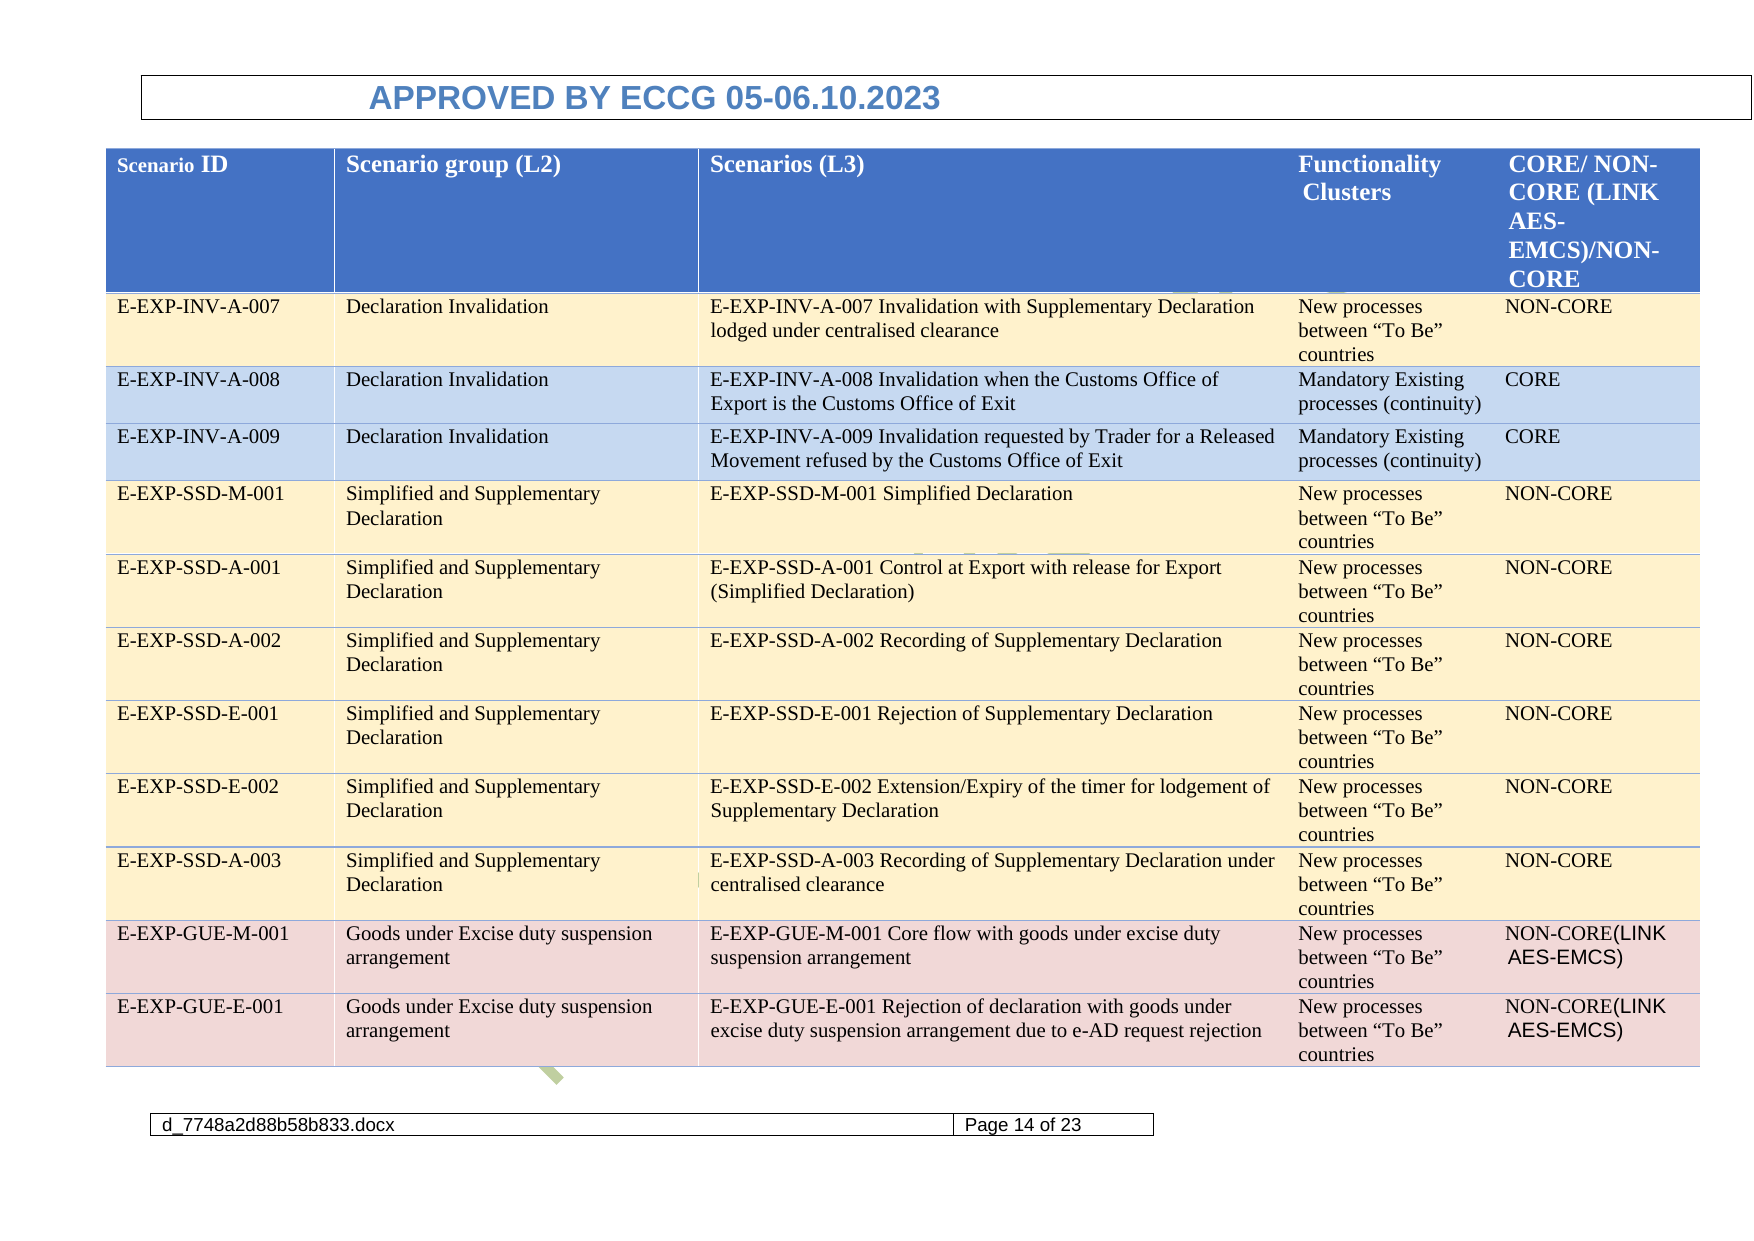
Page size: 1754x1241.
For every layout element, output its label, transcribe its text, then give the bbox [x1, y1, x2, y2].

table_cell Declaration Invalidation [335, 367, 698, 423]
table_cell E-EXP-SSD-E-002 Extension/Expiry of the timer for lodgement of Supplementary Declaration [699, 774, 1287, 846]
table_cell NON-CORE [1494, 848, 1700, 920]
table_cell E-EXP-SSD-E-001 Rejection of Supplementary Declaration [699, 701, 1287, 773]
table_cell E-EXP-SSD-A-001 Control at Export with release for Export (Simplified Declaration) [699, 555, 1287, 627]
table_cell E-EXP-SSD-A-003 [106, 848, 334, 920]
table_cell New processes between “To Be” countries [1287, 294, 1494, 366]
table_cell NON-CORE(LINK AES-EMCS) [1494, 994, 1700, 1066]
table_cell New processes between “To Be” countries [1287, 921, 1494, 993]
table_cell NON-CORE(LINK AES-EMCS) [1494, 921, 1700, 993]
table_cell Simplified and Supplementary Declaration [335, 628, 698, 700]
table_cell New processes between “To Be” countries [1287, 774, 1494, 846]
table_cell NON-CORE [1494, 701, 1700, 773]
table_cell New processes between “To Be” countries [1287, 994, 1494, 1066]
table_cell E-EXP-INV-A-009 [106, 424, 334, 480]
table_cell Simplified and Supplementary Declaration [335, 848, 698, 920]
table_cell Simplified and Supplementary Declaration [335, 701, 698, 773]
table_cell Simplified and Supplementary Declaration [335, 774, 698, 846]
table_header Scenario group (L2) [335, 149, 698, 292]
table_cell Declaration Invalidation [335, 294, 698, 366]
table_cell New processes between “To Be” countries [1287, 848, 1494, 920]
table_cell E-EXP-SSD-A-002 [106, 628, 334, 700]
table_cell E-EXP-INV-A-007 [106, 294, 334, 366]
table_cell E-EXP-INV-A-009 Invalidation requested by Trader for a Released Movement refused by the Customs Office of Exit [699, 424, 1287, 480]
table_cell New processes between “To Be” countries [1287, 481, 1494, 553]
table_header CORE/ NON-CORE (LINK AES-EMCS)/NON-CORE [1494, 149, 1700, 292]
table_cell E-EXP-SSD-M-001 Simplified Declaration [699, 481, 1287, 553]
table_cell Goods under Excise duty suspension arrangement [335, 921, 698, 993]
table_cell E-EXP-SSD-A-003 Recording of Supplementary Declaration under centralised clearance [699, 848, 1287, 920]
table_cell New processes between “To Be” countries [1287, 701, 1494, 773]
table_cell E-EXP-SSD-A-001 [106, 555, 334, 627]
table_cell CORE [1494, 367, 1700, 423]
table_cell E-EXP-GUE-E-001 Rejection of declaration with goods under excise duty suspension arrangement due to e-AD request rejection [699, 994, 1287, 1066]
table_cell E-EXP-SSD-A-002 Recording of Supplementary Declaration [699, 628, 1287, 700]
table_cell E-EXP-GUE-E-001 [106, 994, 334, 1066]
table_cell Simplified and Supplementary Declaration [335, 481, 698, 553]
table_cell NON-CORE [1494, 294, 1700, 366]
table_cell NON-CORE [1494, 481, 1700, 553]
table_cell Simplified and Supplementary Declaration [335, 555, 698, 627]
table_header Scenarios (L3) [699, 149, 1287, 292]
table_cell Mandatory Existing processes (continuity) [1287, 424, 1494, 480]
table_cell E-EXP-GUE-M-001 Core flow with goods under excise duty suspension arrangement [699, 921, 1287, 993]
table_cell E-EXP-GUE-M-001 [106, 921, 334, 993]
table_header Scenario ID [106, 149, 334, 292]
table_cell New processes between “To Be” countries [1287, 555, 1494, 627]
table_cell E-EXP-INV-A-008 Invalidation when the Customs Office of Export is the Customs Office of Exit [699, 367, 1287, 423]
table_cell NON-CORE [1494, 628, 1700, 700]
table_header Functionality Clusters [1287, 149, 1494, 292]
table_cell New processes between “To Be” countries [1287, 628, 1494, 700]
table_cell Declaration Invalidation [335, 424, 698, 480]
table_cell E-EXP-SSD-M-001 [106, 481, 334, 553]
table_cell E-EXP-SSD-E-001 [106, 701, 334, 773]
table_cell NON-CORE [1494, 774, 1700, 846]
table_cell CORE [1494, 424, 1700, 480]
table_cell Mandatory Existing processes (continuity) [1287, 367, 1494, 423]
table_cell NON-CORE [1494, 555, 1700, 627]
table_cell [335, 994, 698, 1066]
table_cell E-EXP-INV-A-008 [106, 367, 334, 423]
table_cell E-EXP-SSD-E-002 [106, 774, 334, 846]
table_cell E-EXP-INV-A-007 Invalidation with Supplementary Declaration lodged under centralised clearance [699, 294, 1287, 366]
